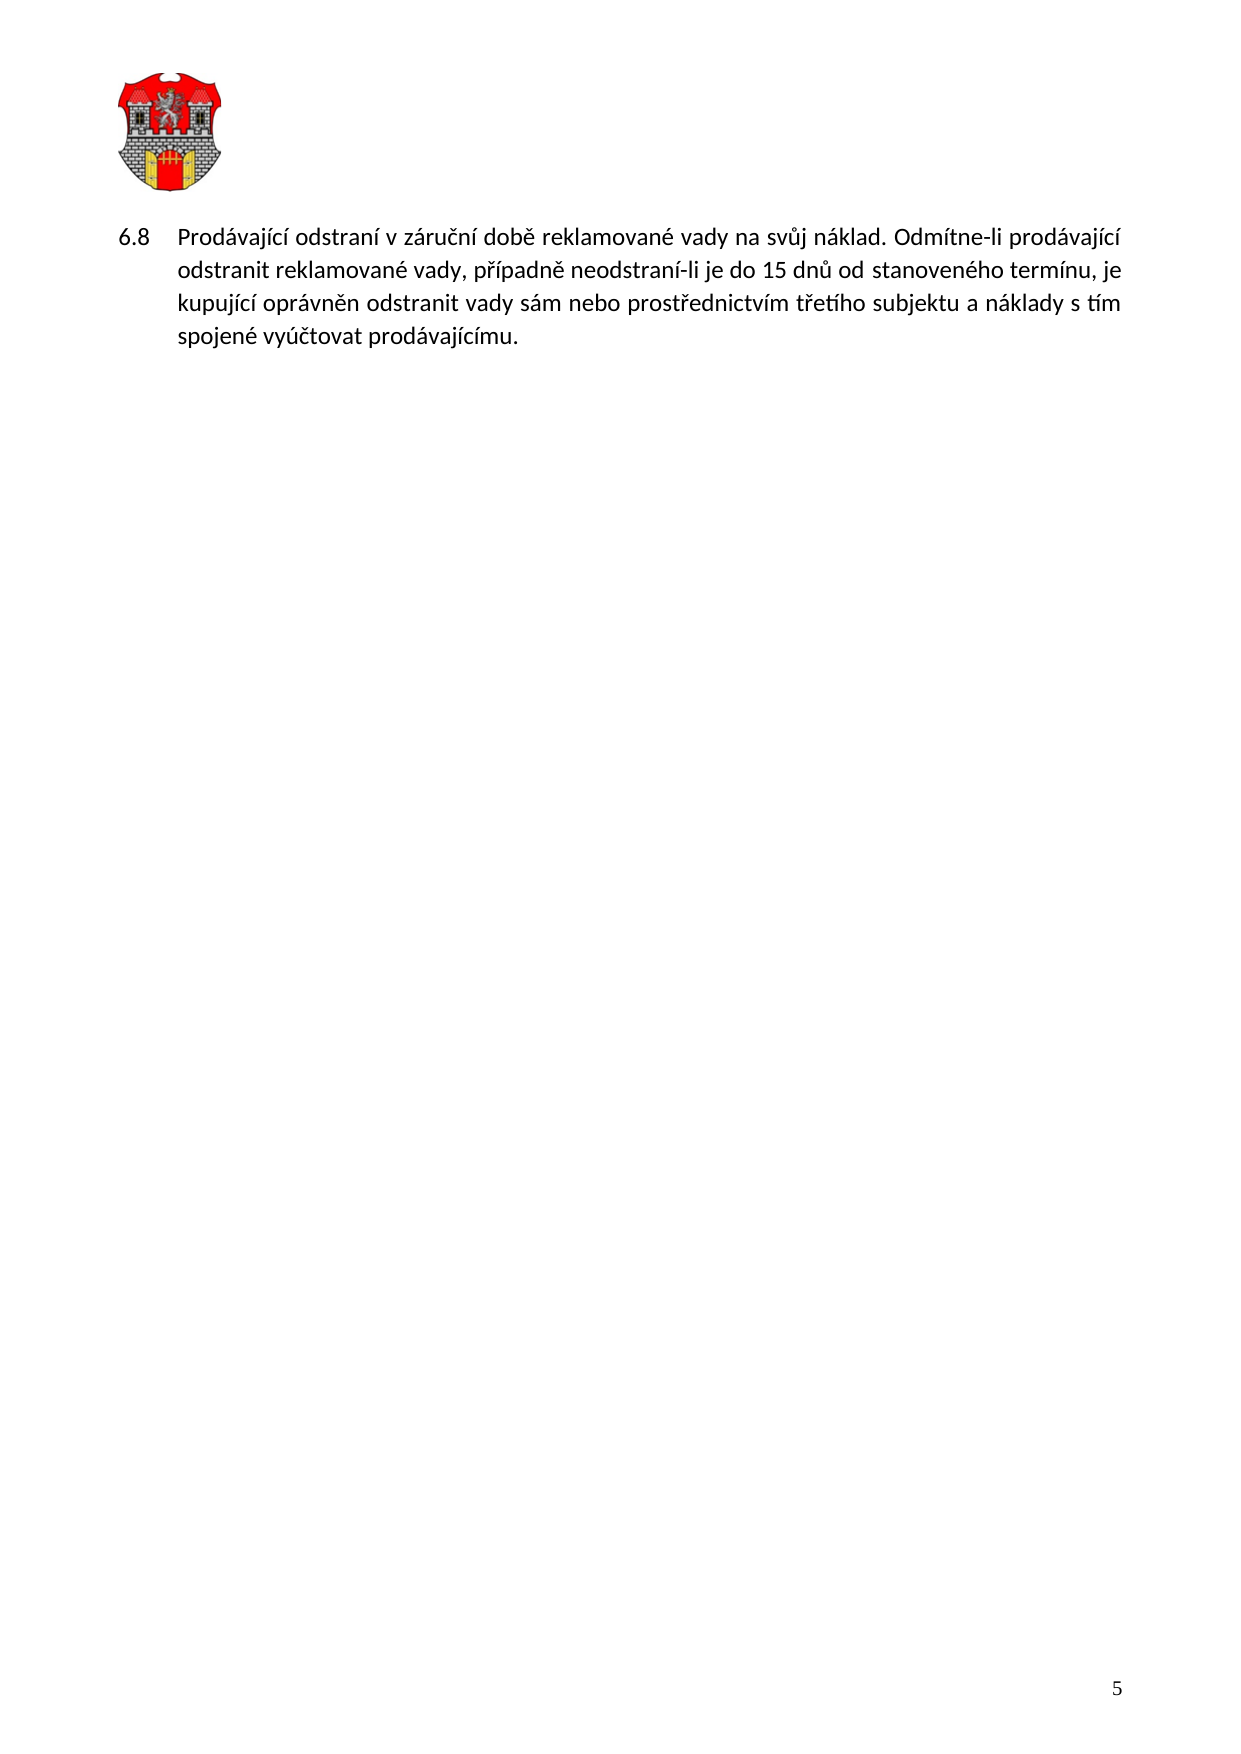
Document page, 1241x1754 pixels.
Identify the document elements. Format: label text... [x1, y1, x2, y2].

list 6.8 Prodávající odstraní v záruční době reklamované vady na svůj náklad. Odmítne-li prodávající odstranit reklamované vady, případně neodstraní-li je do 15 dnů od stanoveného termínu, je kupující oprávněn odstranit vady sám nebo prostřednictvím třetího subjektu a náklady s tím spojené vyúčtovat prodávajícímu. [118, 222, 1122, 351]
picture [118, 73, 222, 192]
